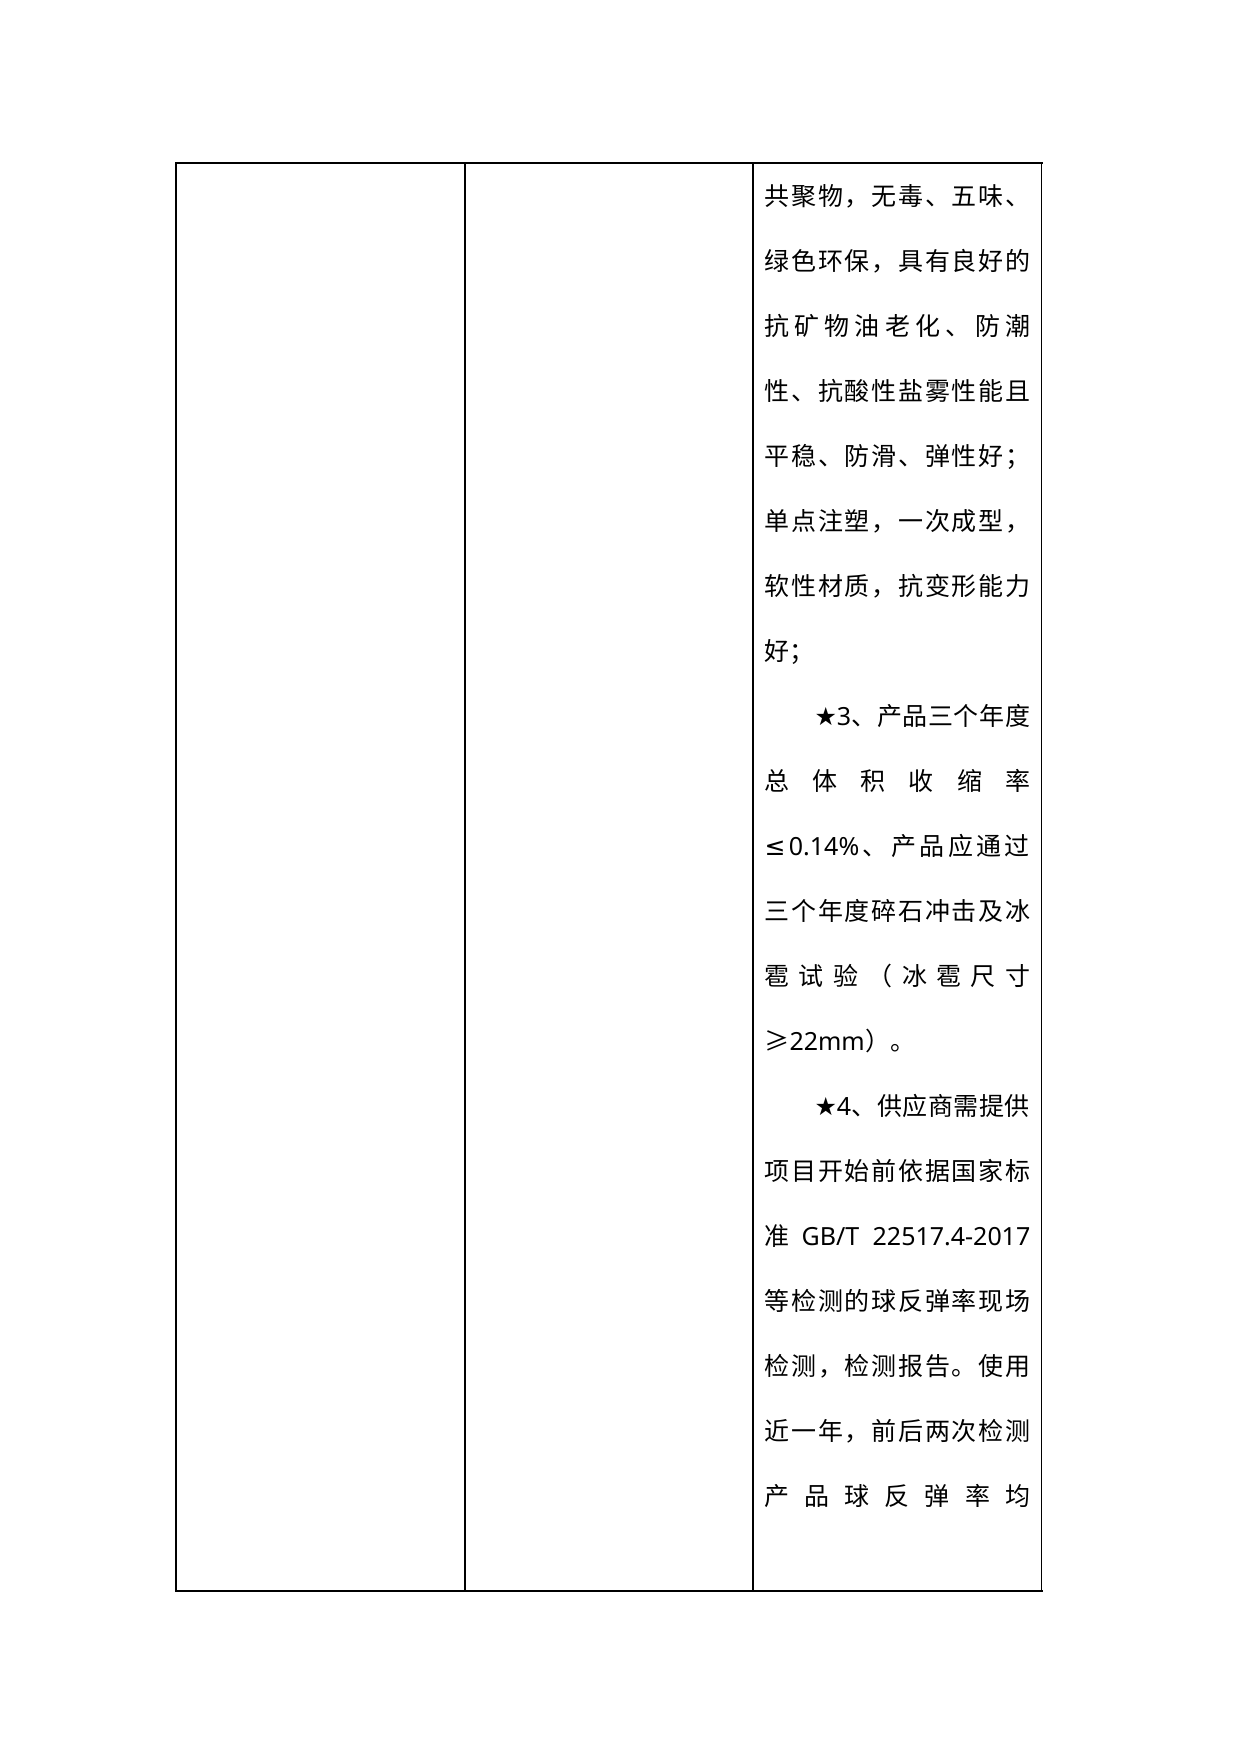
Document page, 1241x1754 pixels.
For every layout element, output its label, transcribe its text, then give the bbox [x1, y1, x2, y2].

table_cell [466, 164, 752, 1590]
table_cell 1 [177, 164, 464, 1590]
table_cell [754, 164, 1041, 1590]
